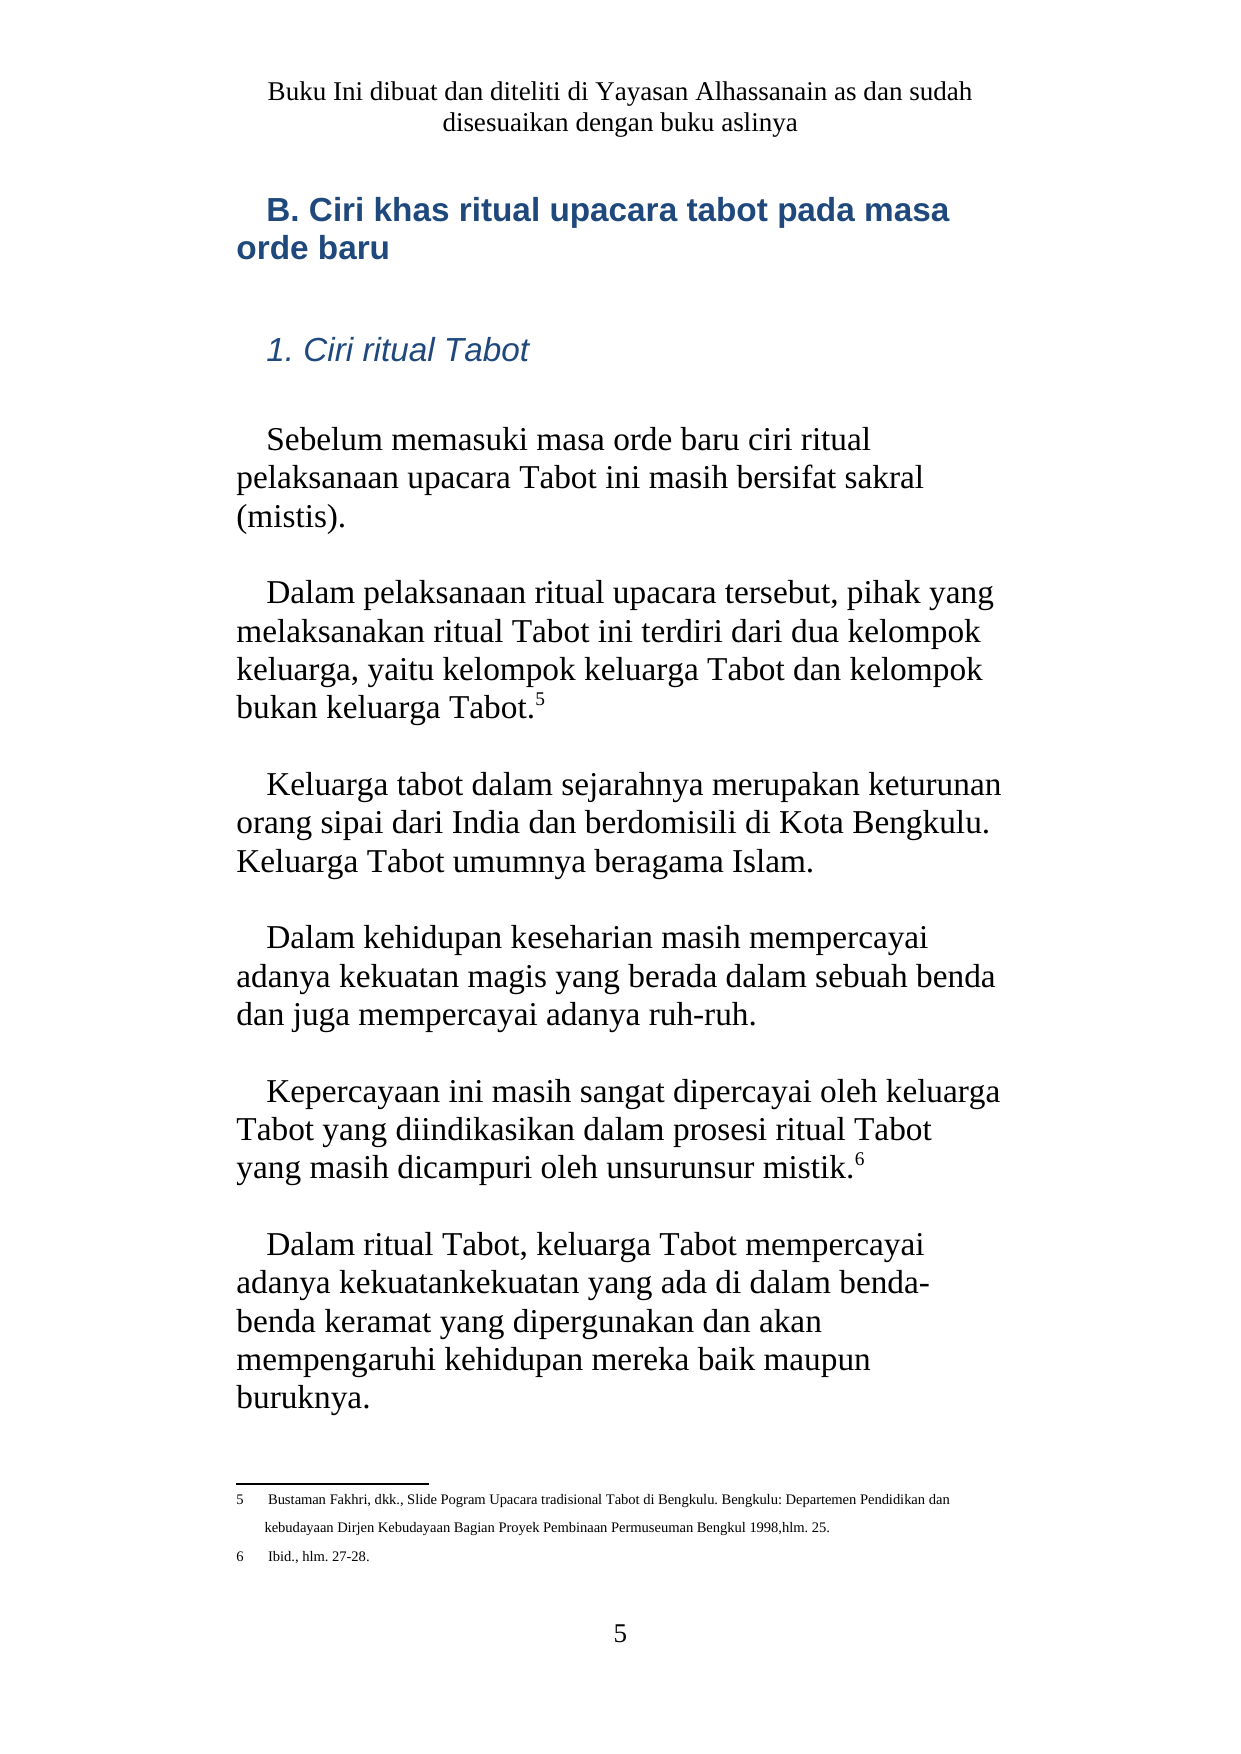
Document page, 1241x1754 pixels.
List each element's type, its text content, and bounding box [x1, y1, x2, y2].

text Dalam kehidupan keseharian masih mempercayai adanya kekuatan magis yang berada dalam sebuah benda dan juga mempercayai adanya ruh-ruh. [236, 917, 1004, 1032]
text Dalam pelaksanaan ritual upacara tersebut, pihak yang melaksanakan ritual Tabot ini terdiri dari dua kelompok keluarga, yaitu kelompok keluarga Tabot dan kelompok bukan keluarga Tabot. [236, 572, 1004, 726]
text Dalam ritual Tabot, keluarga Tabot mempercayai adanya kekuatankekuatan yang ada di dalam benda-benda keramat yang dipergunakan dan akan mempengaruhi kehidupan mereka baik maupun buruknya. [236, 1224, 1004, 1416]
text Kepercayaan ini masih sangat dipercayai oleh keluarga Tabot yang diindikasikan dalam prosesi ritual Tabot yang masih dicampuri oleh unsurunsur mistik. [236, 1071, 1004, 1186]
subtitle 1. Ciri ritual Tabot [236, 330, 1004, 368]
text Sebelum memasuki masa orde baru ciri ritual pelaksanaan upacara Tabot ini masih bersifat sakral (mistis). [236, 419, 1004, 534]
subtitle B. Ciri khas ritual upacara tabot pada masa orde baru [236, 190, 1004, 267]
text Keluarga tabot dalam sejarahnya merupakan keturunan orang sipai dari India dan berdomisili di Kota Bengkulu. Keluarga Tabot umumnya beragama Islam. [236, 764, 1004, 879]
